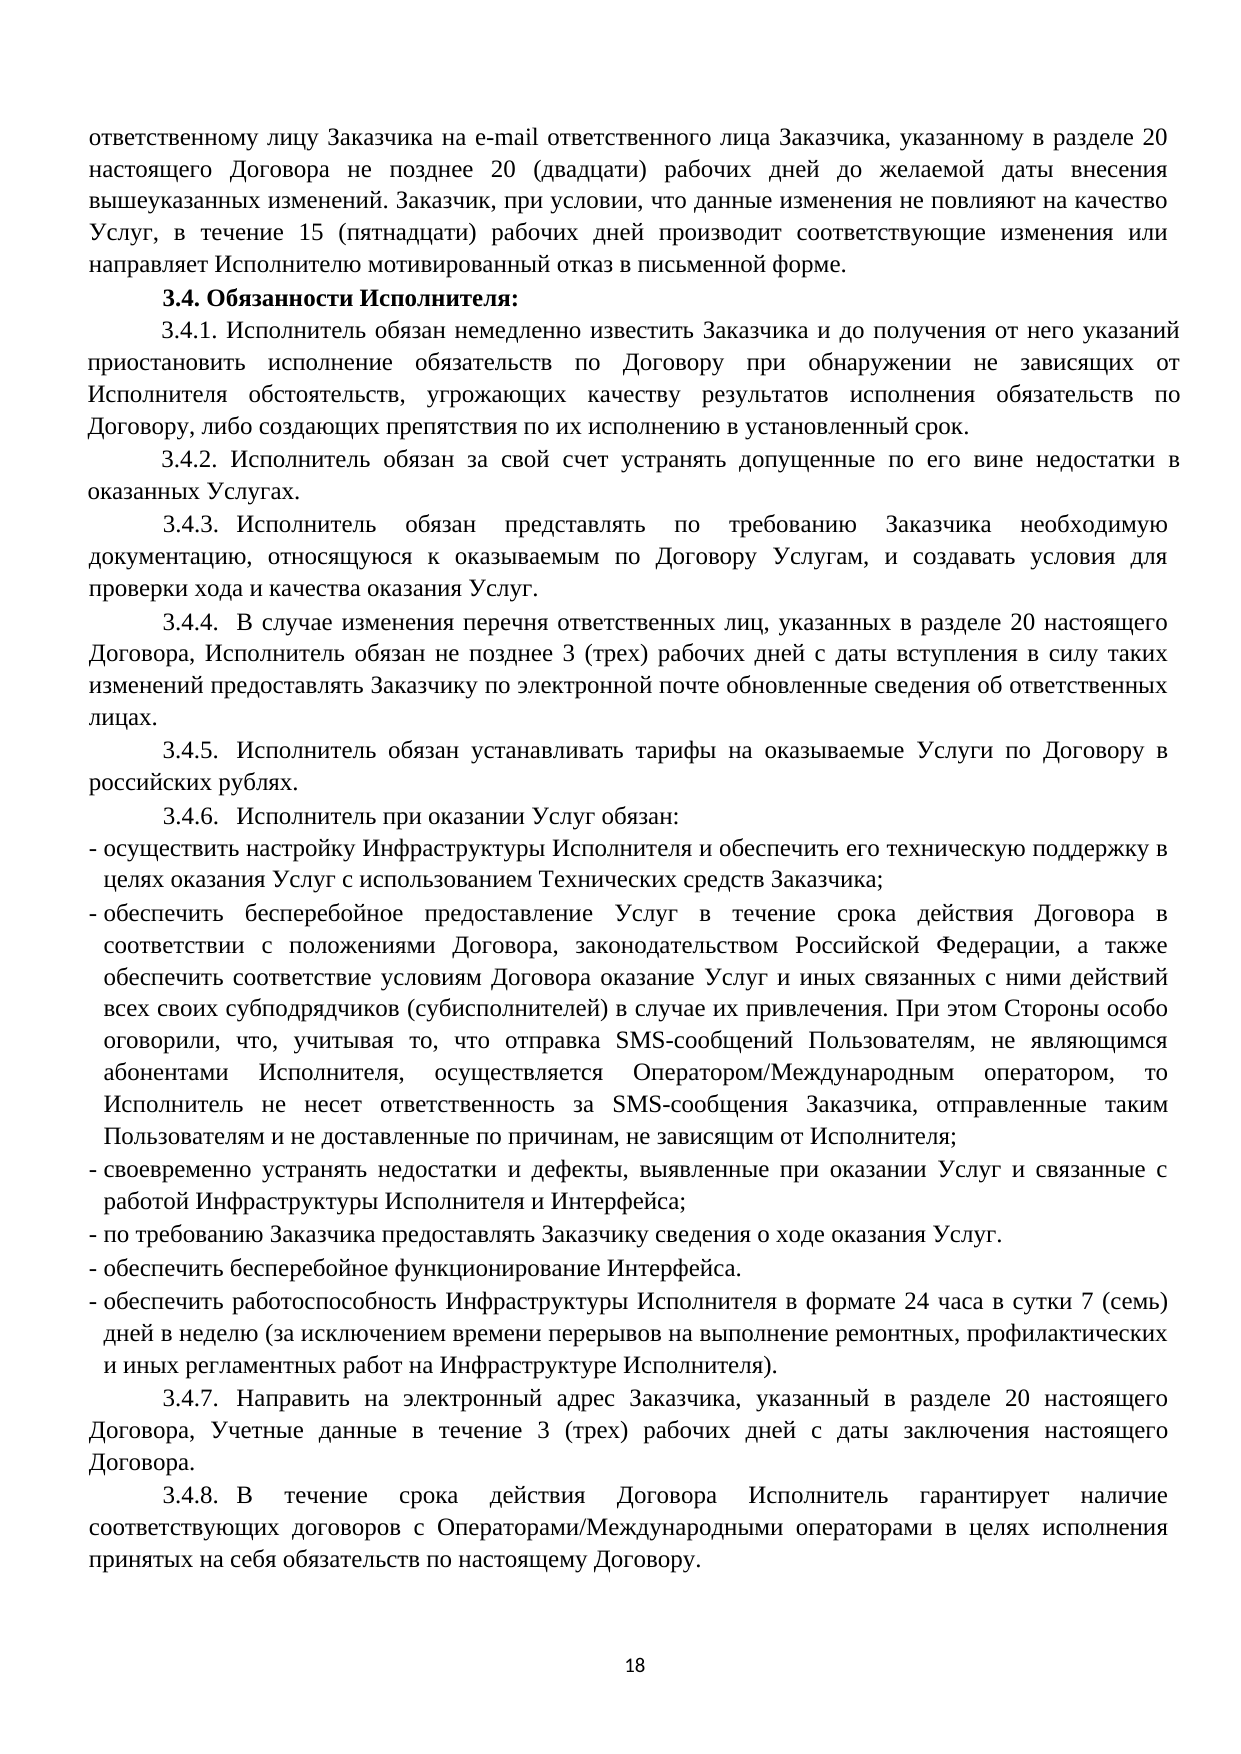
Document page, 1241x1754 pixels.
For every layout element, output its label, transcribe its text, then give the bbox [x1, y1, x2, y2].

list В течение срока действия Договора Исполнитель гарантирует наличие соответствующих договоров с Операторами/Международными операторами в целях исполнения принятых на себя обязательств по настоящему Договору. [89, 1480, 1169, 1573]
list своевременно устранять недостатки и дефекты, выявленные при оказании Услуг и связанные с работой Инфраструктуры Исполнителя и Интерфейса; [89, 1154, 1169, 1215]
list осуществить настройку Инфраструктуры Исполнителя и обеспечить его техническую поддержку в целях оказания Услуг с использованием Технических средств Заказчика; [89, 833, 1169, 893]
list обеспечить бесперебойное функционирование Интерфейса. [89, 1253, 1169, 1282]
text 3.4.2. Исполнитель обязан за свой счет устранять допущенные по его вине недостатки в оказанных Услугах. [87, 444, 1181, 505]
list В случае изменения перечня ответственных лиц, указанных в разделе 20 настоящего Договора, Исполнитель обязан не позднее 3 (трех) рабочих дней с даты вступления в силу таких изменений предоставлять Заказчику по электронной почте обновленные сведения об ответственных лицах. [89, 607, 1169, 731]
list обеспечить бесперебойное предоставление Услуг в течение срока действия Договора в соответствии с положениями Договора, законодательством Российской Федерации, а также обеспечить соответствие условиям Договора оказание Услуг и иных связанных с ними действий всех своих субподрядчиков (субисполнителей) в случае их привлечения. При этом Стороны особо оговорили, что, учитывая то, что отправка SMS-сообщений Пользователям, не являющимся абонентами Исполнителя, осуществляется Оператором/Международным оператором, то Исполнитель не несет ответственность за SMS-сообщения Заказчика, отправленные таким Пользователям и не доставленные по причинам, не зависящим от Исполнителя; [89, 898, 1169, 1150]
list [89, 122, 1169, 278]
text 3.4. Обязанности Исполнителя: [162, 283, 1181, 311]
list по требованию Заказчика предоставлять Заказчику сведения о ходе оказания Услуг. [89, 1219, 1169, 1248]
text 3.4.1. Исполнитель обязан немедленно известить Заказчика и до получения от него указаний приостановить исполнение обязательств по Договору при обнаружении не зависящих от Исполнителя обстоятельств, угрожающих качеству результатов исполнения обязательств по Договору, либо создающих препятствия по их исполнению в установленный срок. [87, 315, 1181, 440]
list Исполнитель обязан устанавливать тарифы на оказываемые Услуги по Договору в российских рублях. [89, 736, 1169, 796]
list Исполнитель при оказании Услуг обязан: [163, 801, 1169, 829]
list Исполнитель обязан представлять по требованию Заказчика необходимую документацию, относящуюся к оказываемым по Договору Услугам, и создавать условия для проверки хода и качества оказания Услуг. [89, 509, 1169, 602]
list Направить на электронный адрес Заказчика, указанный в разделе 20 настоящего Договора, Учетные данные в течение 3 (трех) рабочих дней с даты заключения настоящего Договора. [89, 1383, 1169, 1476]
list обеспечить работоспособность Инфраструктуры Исполнителя в формате 24 часа в сутки 7 (семь) дней в неделю (за исключением времени перерывов на выполнение ремонтных, профилактических и иных регламентных работ на Инфраструктуре Исполнителя). [89, 1286, 1169, 1379]
